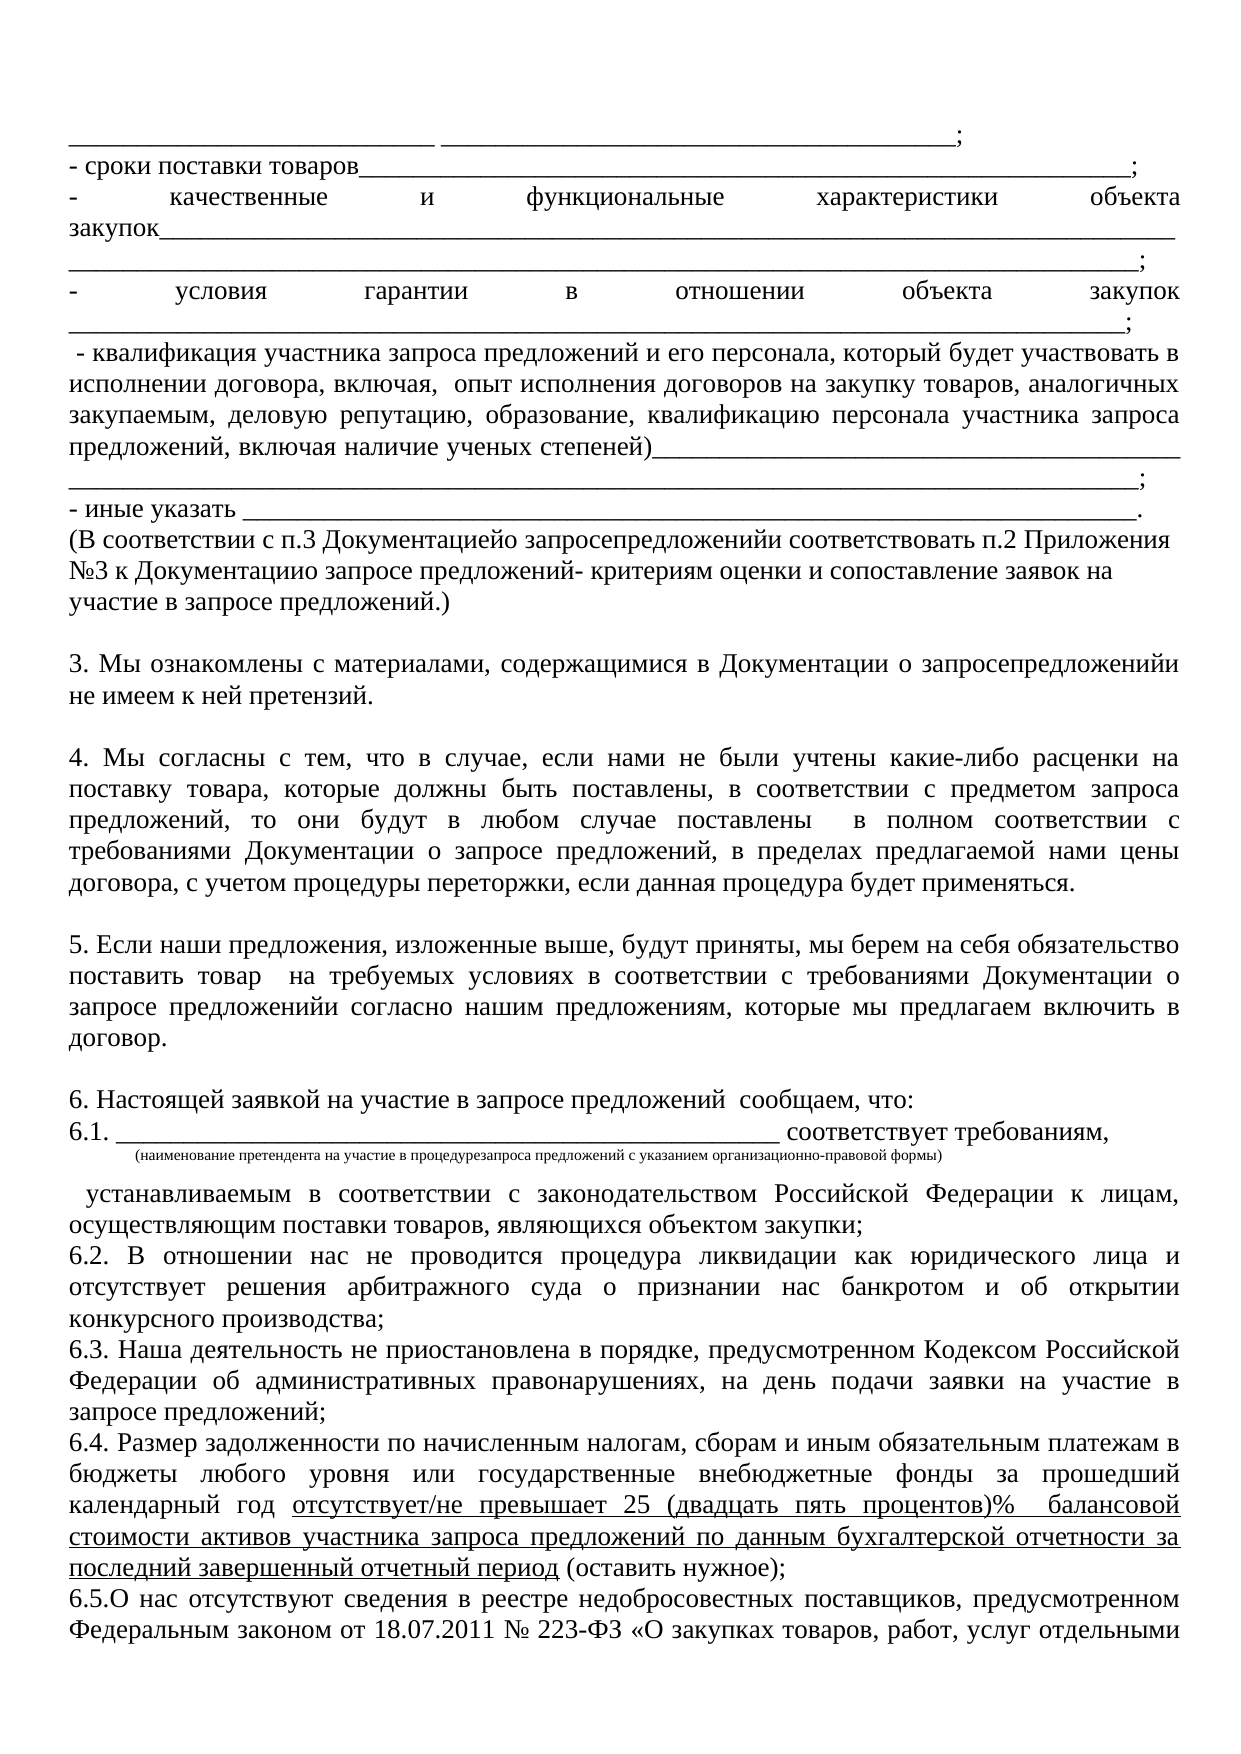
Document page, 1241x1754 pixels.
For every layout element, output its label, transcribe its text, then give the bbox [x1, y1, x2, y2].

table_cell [58, 1084, 1192, 1644]
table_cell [58, 118, 1192, 710]
table_cell 4. Мы согласны с тем, что в случае, если нами не были учтены какие-либо расценки на поставку товара, которые должны быть поставлены, в соответствии с предметом запроса предложений, то они будут в любом случае поставлены в полном соответствии с требованиями Документации о запросе предложений, в пределах предлагаемой нами цены договора, с учетом процедуры переторжки, если данная процедура будет применяться. [58, 710, 1192, 928]
table_cell 5. Если наши предложения, изложенные выше, будут приняты, мы берем на себя обязательство поставить товар на требуемых условиях в соответствии с требованиями Документации о запросе предложенийи согласно нашим предложениям, которые мы предлагаем включить в договор. [58, 928, 1192, 1084]
